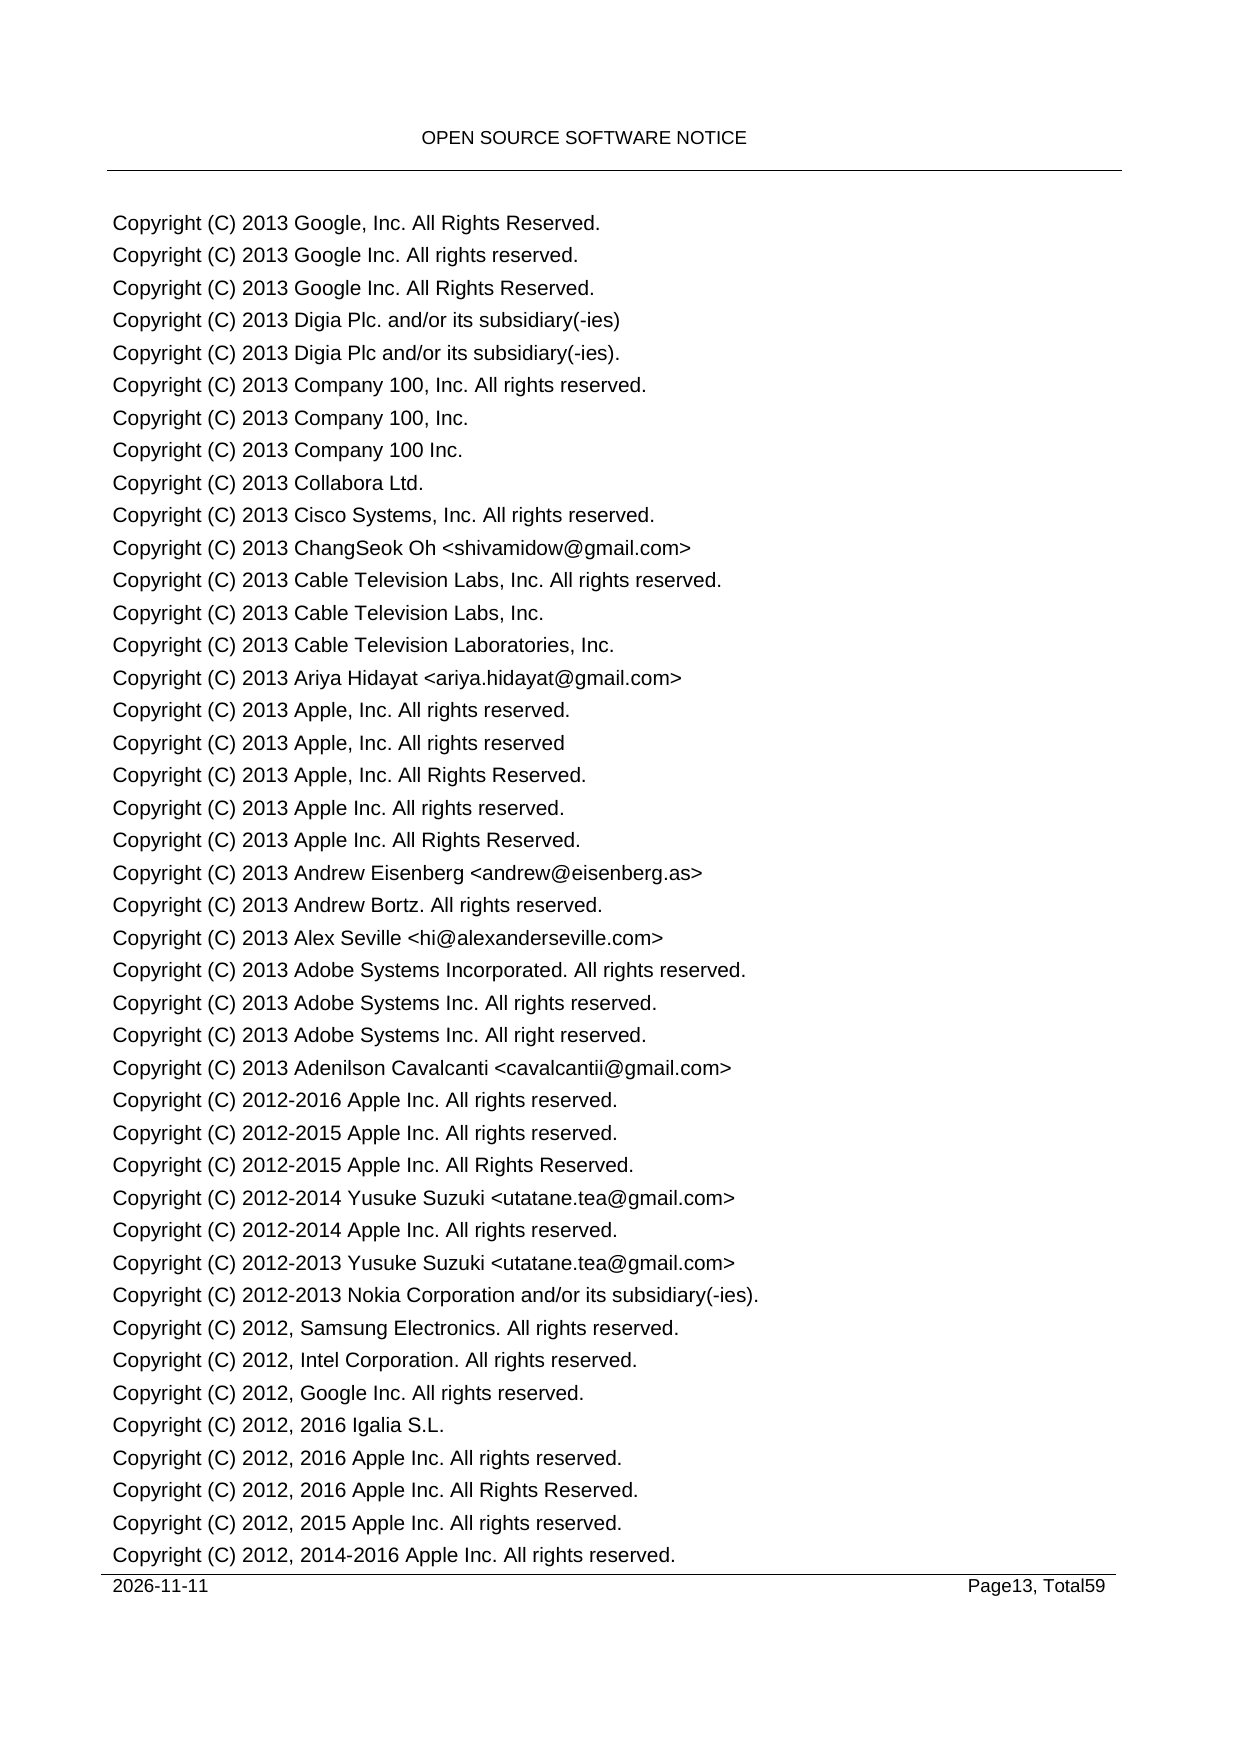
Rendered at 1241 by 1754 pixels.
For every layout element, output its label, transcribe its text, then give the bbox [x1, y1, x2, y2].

text Copyright (C) 2013 Digia Plc. and/or its subsidiary(-ies) [112, 304, 1128, 336]
text Copyright (C) 2012, 2016 Igalia S.L. [112, 1409, 1128, 1441]
text Copyright (C) 2012-2016 Apple Inc. All rights reserved. [112, 1084, 1128, 1116]
text Copyright (C) 2013 Cable Television Labs, Inc. All rights reserved. [112, 564, 1128, 596]
text Copyright (C) 2012, Google Inc. All rights reserved. [112, 1376, 1128, 1409]
text Copyright (C) 2013 Google, Inc. All Rights Reserved. [112, 206, 1128, 239]
text Copyright (C) 2012, Intel Corporation. All rights reserved. [112, 1344, 1128, 1376]
text Copyright (C) 2012-2013 Yusuke Suzuki <utatane.tea@gmail.com> [112, 1246, 1128, 1279]
text Copyright (C) 2012-2015 Apple Inc. All Rights Reserved. [112, 1149, 1128, 1181]
text Copyright (C) 2013 Alex Seville <hi@alexanderseville.com> [112, 921, 1128, 954]
text Copyright (C) 2013 Digia Plc and/or its subsidiary(-ies). [112, 336, 1128, 369]
text Copyright (C) 2013 Cable Television Laboratories, Inc. [112, 629, 1128, 661]
text Copyright (C) 2012-2013 Nokia Corporation and/or its subsidiary(-ies). [112, 1279, 1128, 1311]
text Copyright (C) 2013 Apple, Inc. All Rights Reserved. [112, 759, 1128, 791]
text Copyright (C) 2013 Andrew Bortz. All rights reserved. [112, 889, 1128, 921]
text Copyright (C) 2012, Samsung Electronics. All rights reserved. [112, 1311, 1128, 1344]
text Copyright (C) 2012-2015 Apple Inc. All rights reserved. [112, 1116, 1128, 1149]
text Copyright (C) 2013 Ariya Hidayat <ariya.hidayat@gmail.com> [112, 661, 1128, 694]
text Copyright (C) 2012-2014 Apple Inc. All rights reserved. [112, 1214, 1128, 1246]
text Copyright (C) 2013 ChangSeok Oh <shivamidow@gmail.com> [112, 531, 1128, 564]
text Copyright (C) 2013 Andrew Eisenberg <andrew@eisenberg.as> [112, 856, 1128, 889]
text Copyright (C) 2013 Google Inc. All rights reserved. [112, 239, 1128, 271]
text Copyright (C) 2013 Cable Television Labs, Inc. [112, 596, 1128, 629]
text Copyright (C) 2013 Apple, Inc. All rights reserved. [112, 694, 1128, 726]
text Copyright (C) 2013 Adobe Systems Inc. All rights reserved. [112, 986, 1128, 1019]
text Copyright (C) 2012, 2014-2016 Apple Inc. All rights reserved. [112, 1539, 1128, 1571]
text Copyright (C) 2013 Adobe Systems Incorporated. All rights reserved. [112, 954, 1128, 986]
text Copyright (C) 2013 Google Inc. All Rights Reserved. [112, 271, 1128, 304]
text Copyright (C) 2012-2014 Yusuke Suzuki <utatane.tea@gmail.com> [112, 1181, 1128, 1214]
text Copyright (C) 2013 Apple Inc. All rights reserved. [112, 791, 1128, 824]
text Copyright (C) 2013 Apple Inc. All Rights Reserved. [112, 824, 1128, 856]
text Copyright (C) 2013 Company 100 Inc. [112, 434, 1128, 466]
text Copyright (C) 2012, 2016 Apple Inc. All rights reserved. [112, 1441, 1128, 1474]
text Copyright (C) 2013 Cisco Systems, Inc. All rights reserved. [112, 499, 1128, 531]
text Copyright (C) 2013 Company 100, Inc. All rights reserved. [112, 369, 1128, 401]
text Copyright (C) 2013 Company 100, Inc. [112, 401, 1128, 434]
text Copyright (C) 2012, 2016 Apple Inc. All Rights Reserved. [112, 1474, 1128, 1506]
text Copyright (C) 2013 Collabora Ltd. [112, 466, 1128, 499]
text Copyright (C) 2012, 2015 Apple Inc. All rights reserved. [112, 1506, 1128, 1539]
text Copyright (C) 2013 Adenilson Cavalcanti <cavalcantii@gmail.com> [112, 1051, 1128, 1084]
text Copyright (C) 2013 Apple, Inc. All rights reserved [112, 726, 1128, 759]
text Copyright (C) 2013 Adobe Systems Inc. All right reserved. [112, 1019, 1128, 1051]
